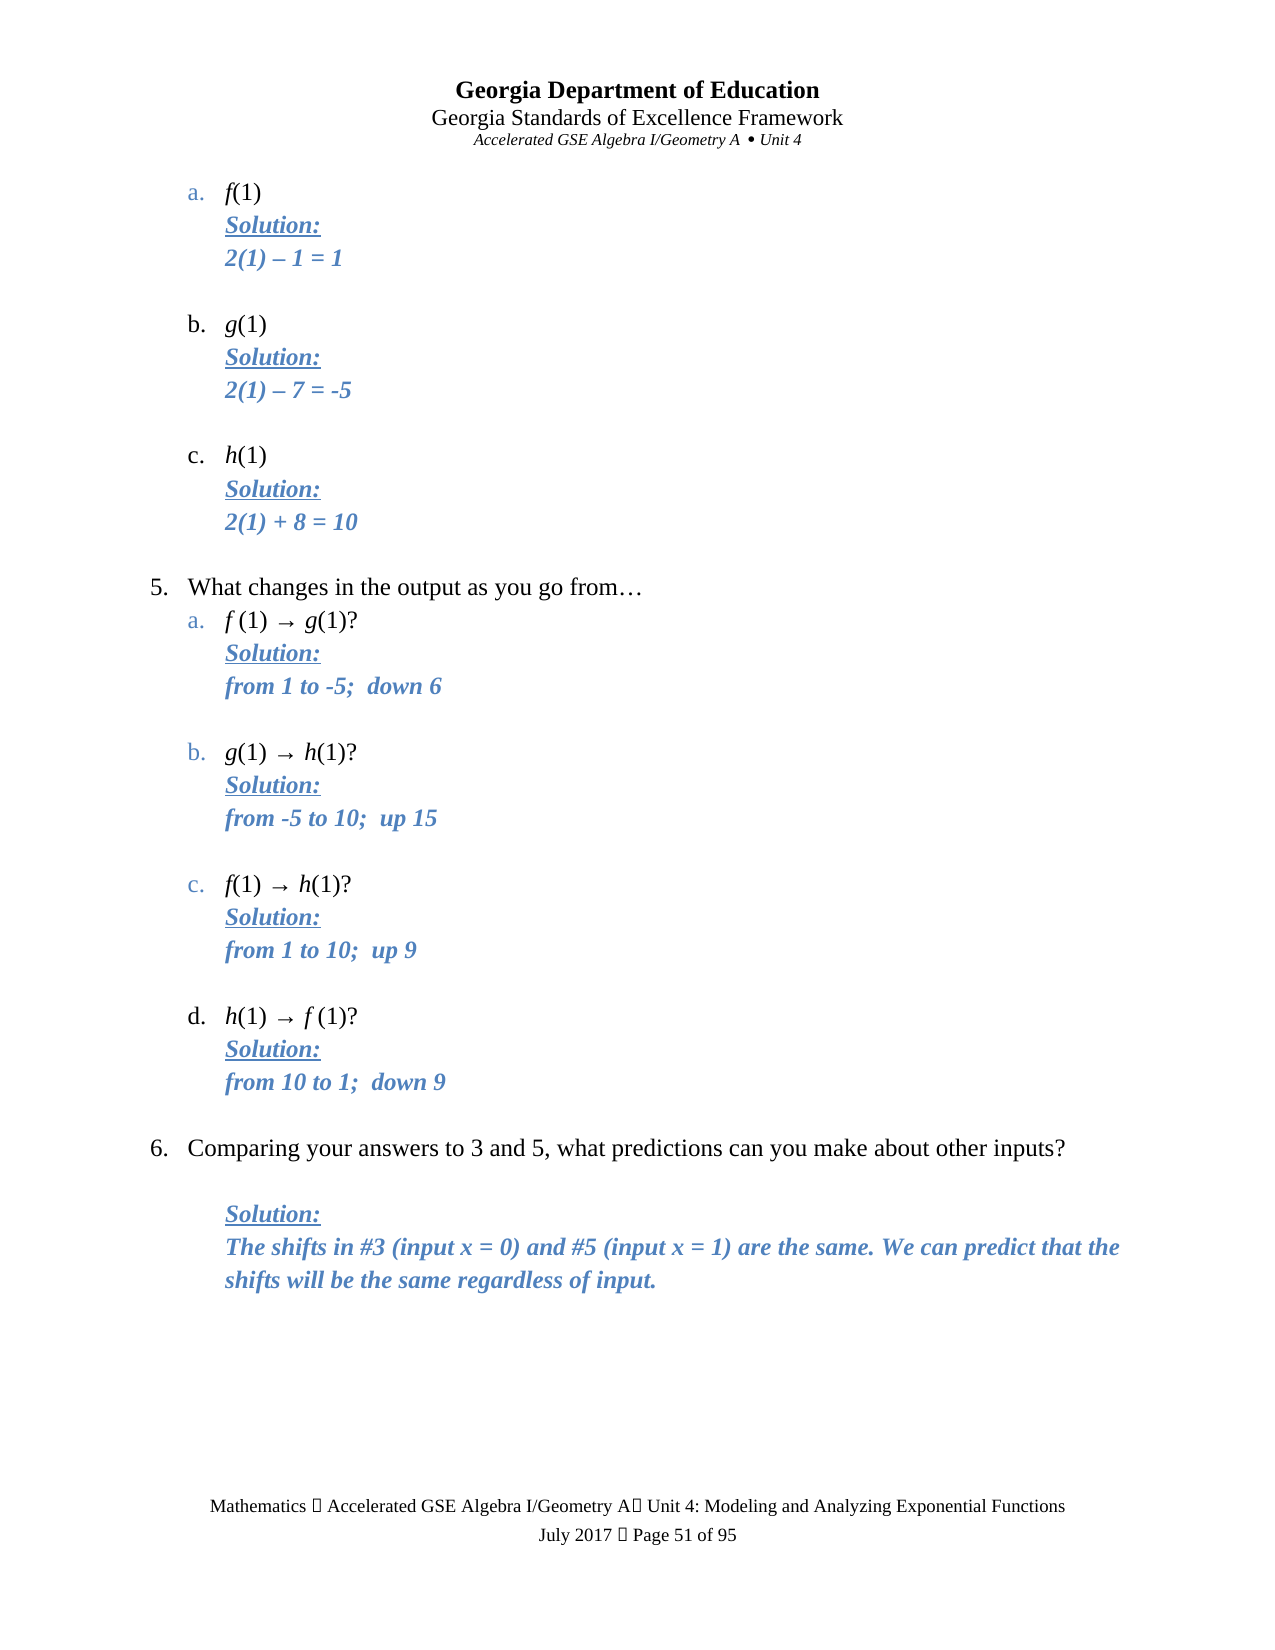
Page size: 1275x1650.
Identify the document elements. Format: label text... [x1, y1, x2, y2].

list f (1) → g(1)? Solution: from 1 to -5; down 6 [187, 605, 1125, 699]
list Solution: [225, 1199, 1125, 1228]
list g(1) → h(1)? Solution: from -5 to 10; up 15 [187, 737, 1125, 832]
list h(1) → f (1)? [187, 1001, 1125, 1030]
list The shifts in #3 (input x = 0) and #5 (input x = 1) are the same. We can predict that the shifts will be the same regardless of input. [225, 1232, 1125, 1294]
list Solution: from 10 to 1; down 9 [225, 1034, 1125, 1096]
list g(1) [187, 309, 1125, 338]
list Comparing your answers to 3 and 5, what predictions can you make about other inputs? [150, 1133, 1125, 1162]
list f(1) Solution: 2(1) – 1 = 1 [187, 177, 1125, 272]
list h(1) [187, 441, 1125, 469]
list f(1) → h(1)? Solution: from 1 to 10; up 9 [187, 869, 1125, 964]
list What changes in the output as you go from… [150, 572, 1125, 601]
list Solution: 2(1) + 8 = 10 [225, 474, 1125, 568]
list Solution: 2(1) – 7 = -5 [225, 342, 1125, 436]
